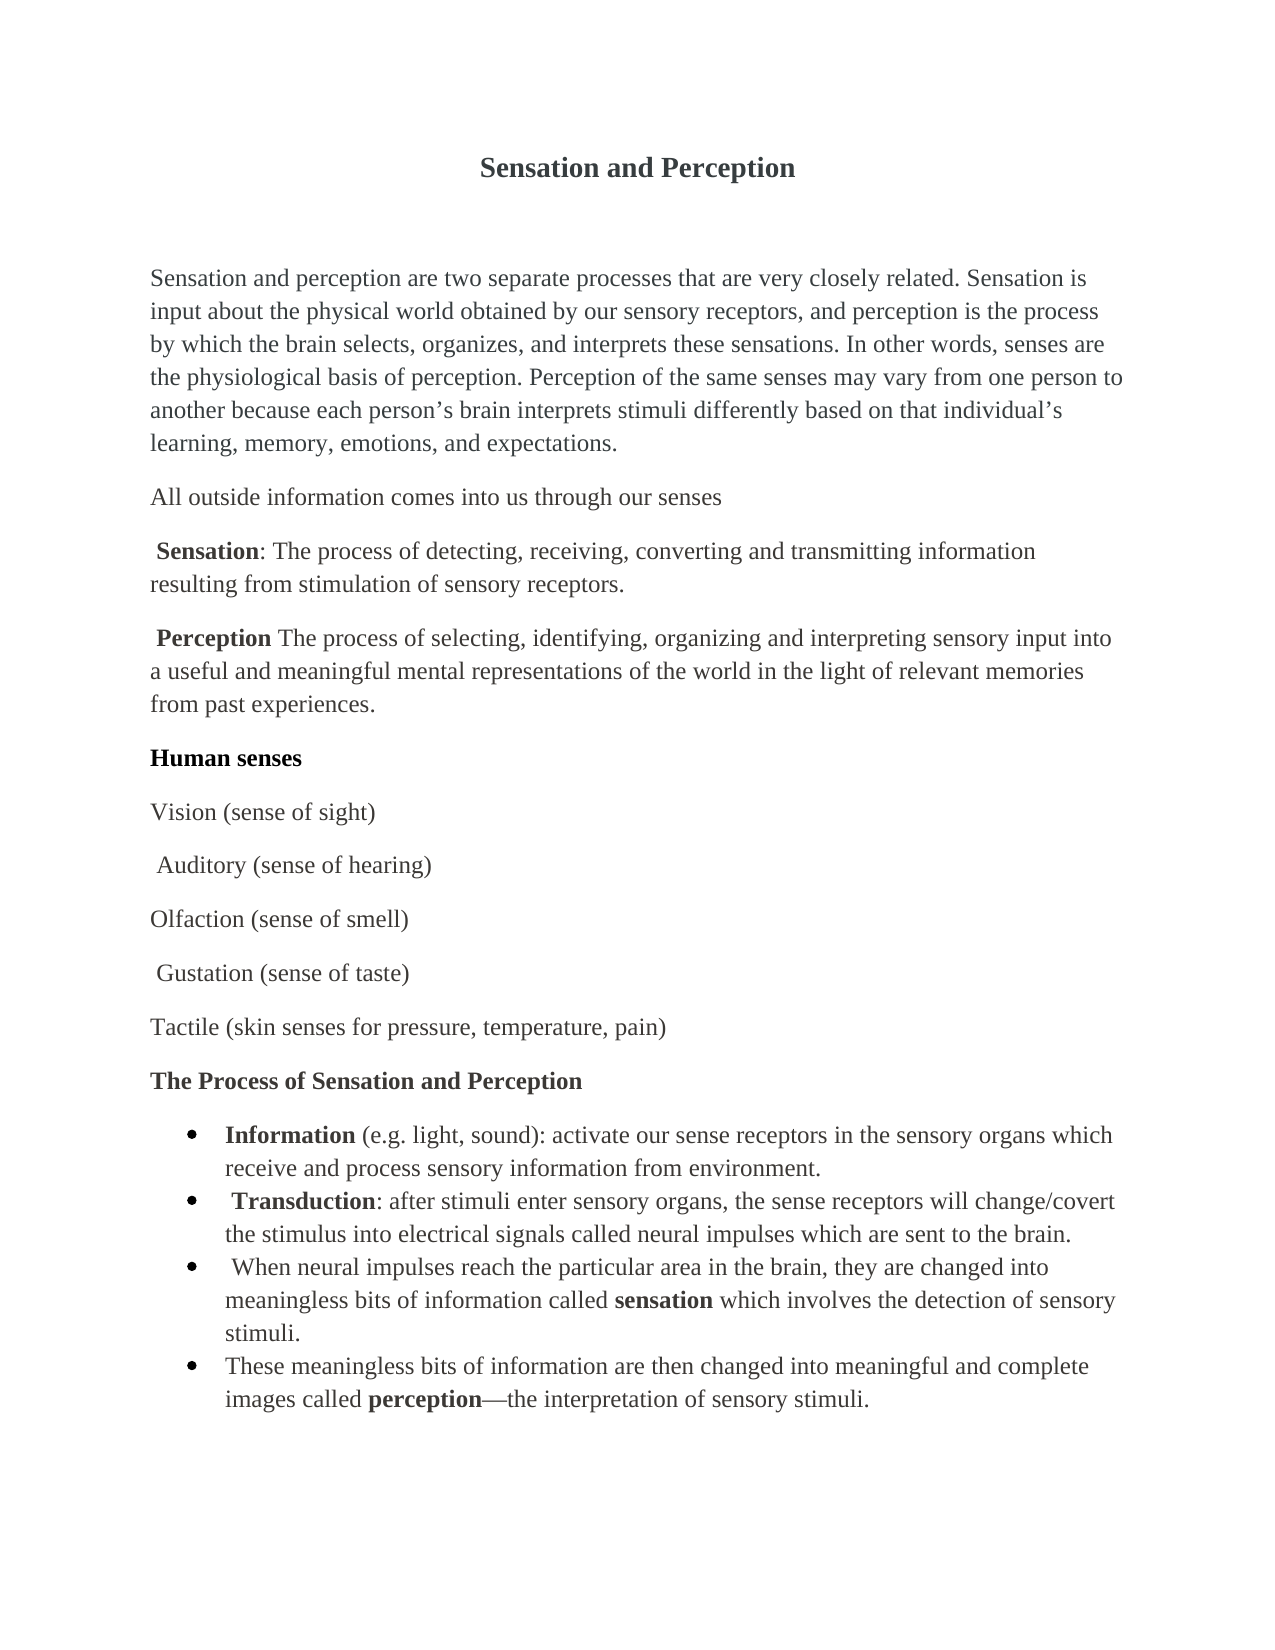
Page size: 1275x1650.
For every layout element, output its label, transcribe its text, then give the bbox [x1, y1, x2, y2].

list Transduction: after stimuli enter sensory organs, the sense receptors will change/covert the stimulus into electrical signals called neural impulses which are sent to the brain. [187, 1186, 1125, 1248]
text Sensation and perception are two separate processes that are very closely related. Sensation is input about the physical world obtained by our sensory receptors, and perception is the process by which the brain selects, organizes, and interprets these sensations. In other words, senses are the physiological basis of perception. Perception of the same senses may vary from one person to another because each person’s brain interprets stimuli differently based on that individual’s learning, memory, emotions, and expectations. [150, 263, 1125, 457]
list These meaningless bits of information are then changed into meaningful and complete images called perception—the interpretation of sensory stimuli. [187, 1351, 1125, 1413]
text Olfaction (sense of smell) [150, 904, 1125, 933]
text All outside information comes into us through our senses [150, 482, 1125, 511]
text Vision (sense of sight) [150, 797, 1125, 825]
text The Process of Sensation and Perception [150, 1066, 1125, 1095]
list When neural impulses reach the particular area in the brain, they are changed into meaningless bits of information called sensation which involves the detection of sensory stimuli. [187, 1252, 1125, 1347]
list Information (e.g. light, sound): activate our sense receptors in the sensory organs which receive and process sensory information from environment. [187, 1120, 1125, 1182]
text Perception The process of selecting, identifying, organizing and interpreting sensory input into a useful and meaningful mental representations of the world in the light of relevant memories from past experiences. [150, 623, 1125, 718]
text Gustation (sense of taste) [150, 958, 1125, 987]
text Human senses [150, 743, 1125, 772]
text Tactile (skin senses for pressure, temperature, pain) [150, 1012, 1125, 1041]
text Sensation: The process of detecting, receiving, converting and transmitting information resulting from stimulation of sensory receptors. [150, 536, 1125, 598]
text Auditory (sense of hearing) [150, 851, 1125, 879]
text Sensation and Perception [150, 150, 1125, 183]
